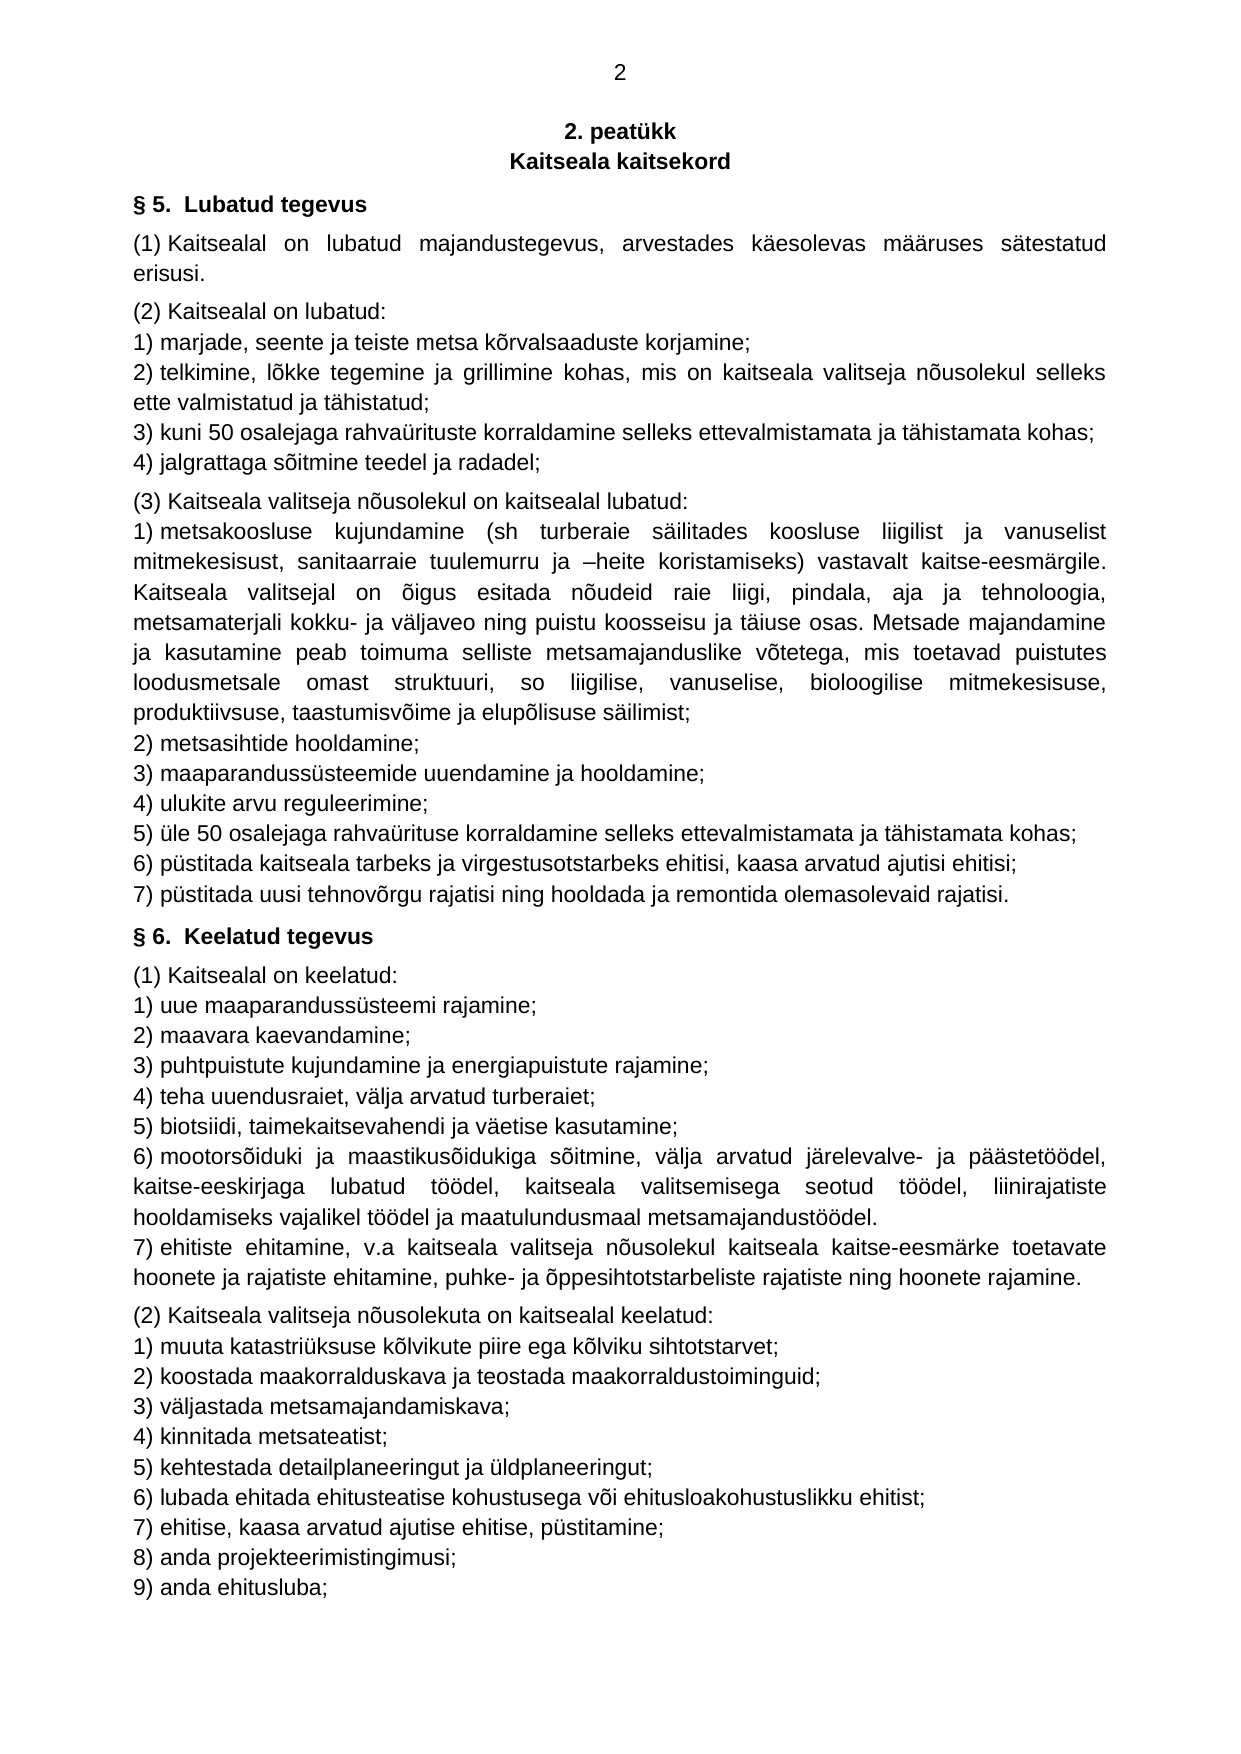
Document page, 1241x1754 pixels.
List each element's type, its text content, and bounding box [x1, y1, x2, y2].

text ehitiste ehitamine, v.a kaitseala valitseja nõusolekul kaitseala kaitse-eesmärke toetavate hoonete ja rajatiste ehitamine, puhke- ja õppesihtotstarbeliste rajatiste ning hoonete rajamine. [133, 1234, 1107, 1290]
text kinnitada metsateatist; [133, 1423, 1107, 1450]
text anda ehitusluba; [133, 1574, 1107, 1601]
text muuta katastriüksuse kõlvikute piire ega kõlviku sihtotstarvet; [133, 1333, 1107, 1359]
text Lubatud tegevus [133, 191, 1107, 217]
text kuni 50 osalejaga rahvaürituste korraldamine selleks ettevalmistamata ja tähistamata kohas; [133, 419, 1107, 446]
text mootorsõiduki ja maastikusõidukiga sõitmine, välja arvatud järelevalve- ja päästetöödel, kaitse-eeskirjaga lubatud töödel, kaitseala valitsemisega seotud töödel, liinirajatiste hooldamiseks vajalikel töödel ja maatulundusmaal metsamajandustöödel. [133, 1143, 1107, 1230]
text püstitada uusi tehnovõrgu rajatisi ning hooldada ja remontida olemasolevaid rajatisi. [133, 881, 1107, 907]
text Kaitseala kaitsekord [133, 118, 1107, 175]
text Kaitseala valitseja nõusolekuta on kaitsealal keelatud: [133, 1302, 1107, 1329]
text metsakoosluse kujundamine (sh turberaie säilitades koosluse liigilist ja vanuselist mitmekesisust, sanitaarraie tuulemurru ja –heite koristamiseks) vastavalt kaitse-eesmärgile. Kaitseala valitsejal on õigus esitada nõudeid raie liigi, pindala, aja ja tehnoloogia, metsamaterjali kokku- ja väljaveo ning puistu koosseisu ja täiuse osas. Metsade majandamine ja kasutamine peab toimuma selliste metsamajanduslike võtetega, mis toetavad puistutes loodusmetsale omast struktuuri, so liigilise, vanuselise, bioloogilise mitmekesisuse, produktiivsuse, taastumisvõime ja elupõlisuse säilimist; [133, 518, 1107, 726]
text maavara kaevandamine; [133, 1022, 1107, 1049]
text üle 50 osalejaga rahvaürituse korraldamine selleks ettevalmistamata ja tähistamata kohas; [133, 820, 1107, 847]
text väljastada metsamajandamiskava; [133, 1393, 1107, 1419]
text jalgrattaga sõitmine teedel ja radadel; [133, 449, 1107, 476]
text koostada maakorralduskava ja teostada maakorraldustoiminguid; [133, 1363, 1107, 1389]
text marjade, seente ja teiste metsa kõrvalsaaduste korjamine; [133, 328, 1107, 355]
text anda projekteerimistingimusi; [133, 1544, 1107, 1571]
text lubada ehitada ehitusteatise kohustusega või ehitusloakohustuslikku ehitist; [133, 1484, 1107, 1510]
text kehtestada detailplaneeringut ja üldplaneeringut; [133, 1453, 1107, 1480]
text Kaitsealal on keelatud: [133, 962, 1107, 988]
text uue maaparandussüsteemi rajamine; [133, 992, 1107, 1018]
text maaparandussüsteemide uuendamine ja hooldamine; [133, 760, 1107, 786]
text teha uuendusraiet, välja arvatud turberaiet; [133, 1083, 1107, 1109]
text biotsiidi, taimekaitsevahendi ja väetise kasutamine; [133, 1113, 1107, 1139]
text ulukite arvu reguleerimine; [133, 790, 1107, 816]
text Kaitsealal on lubatud majandustegevus, arvestades käesolevas määruses sätestatud erisusi. [133, 229, 1107, 286]
text Kaitseala valitseja nõusolekul on kaitsealal lubatud: [133, 488, 1107, 514]
text Keelatud tegevus [133, 923, 1107, 950]
text püstitada kaitseala tarbeks ja virgestusotstarbeks ehitisi, kaasa arvatud ajutisi ehitisi; [133, 850, 1107, 877]
text telkimine, lõkke tegemine ja grillimine kohas, mis on kaitseala valitseja nõusolekul selleks ette valmistatud ja tähistatud; [133, 359, 1107, 415]
text ehitise, kaasa arvatud ajutise ehitise, püstitamine; [133, 1514, 1107, 1540]
text Kaitsealal on lubatud: [133, 298, 1107, 325]
text metsasihtide hooldamine; [133, 729, 1107, 756]
text puhtpuistute kujundamine ja energiapuistute rajamine; [133, 1052, 1107, 1079]
